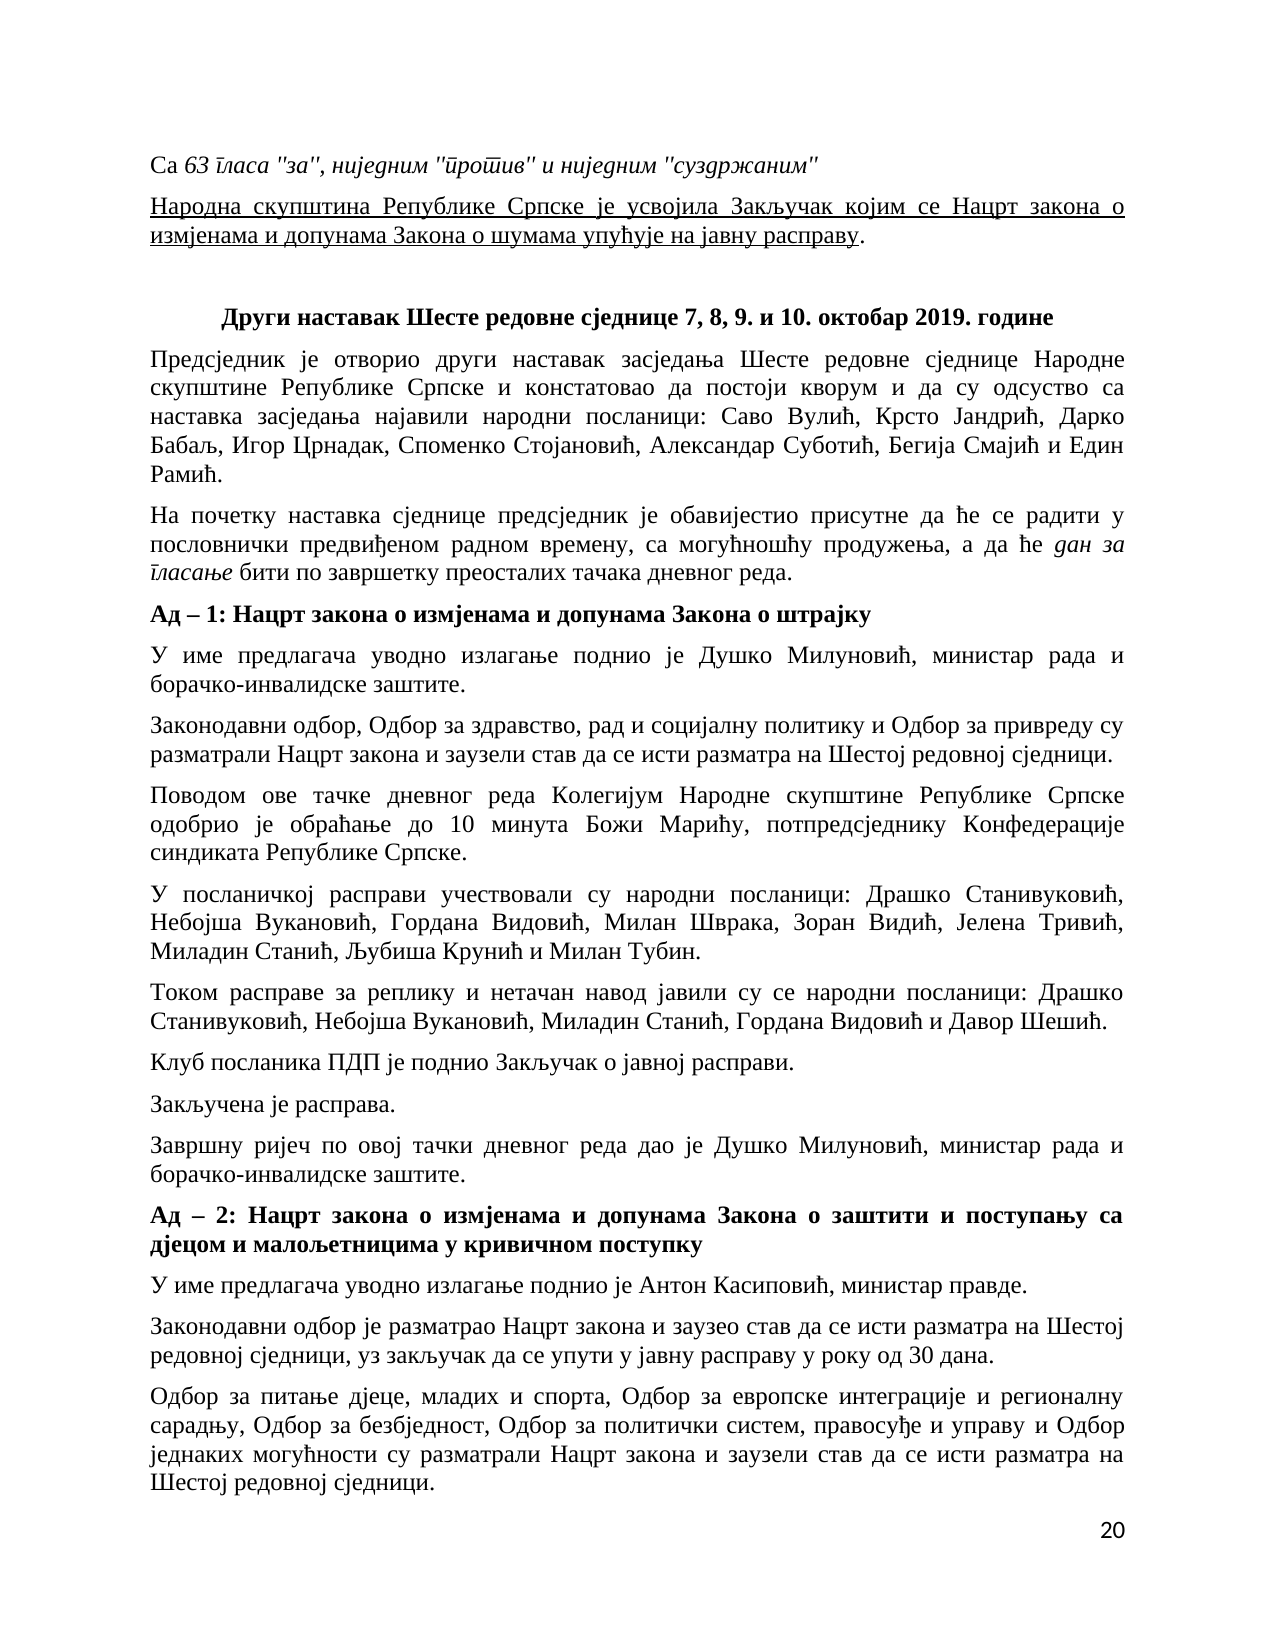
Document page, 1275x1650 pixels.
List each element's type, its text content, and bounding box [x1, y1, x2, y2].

text Са 63 гласа ''за'', ниједним ''против'' и ниједним ''суздржаним'' [150, 150, 1125, 179]
text Народна скупштина Републике Српске је усвојила Закључак којим се Нацрт закона о измјенама и допунама Закона о шумама упућује на јавну расправу. [150, 191, 1125, 216]
text Одбор за питање дјеце, младих и спорта, Одбор за европске интеграције и регионалну сарадњу, Одбор за безбједност, Одбор за политички систем, правосуђе и управу и Одбор једнаких могућности су разматрали Нацрт закона и заузели став да се исти разматра на Шестој редовној сједници. [150, 1381, 1125, 1496]
text Законодавни одбор је разматрао Нацрт закона и заузео став да се исти разматра на Шестој редовној сједници, уз закључак да се упути у јавну расправу у року од 30 дана. [150, 1311, 1125, 1369]
text Закључена је расправа. [150, 1089, 1125, 1117]
text Ад – 2: Нацрт закона о измјенама и допунама Закона о заштити и поступању са дјецом и малољетницима у кривичном поступку [150, 1200, 1125, 1257]
text У име предлагача уводно излагање поднио је Душко Милуновић, министар рада и борачко-инвалидске заштите. [150, 640, 1125, 697]
text У име предлагача уводно излагање поднио је Антон Касиповић, министар правде. [150, 1270, 1125, 1299]
text Клуб посланика ПДП је поднио Закључак о јавној расправи. [150, 1047, 1125, 1076]
text Током расправе за реплику и нетачан навод јавили су се народни посланици: Драшко Станивуковић, Небојша Вукановић, Миладин Станић, Гордана Видовић и Давор Шешић. [150, 977, 1125, 1035]
text Поводом ове тачке дневног реда Колегијум Народне скупштине Републике Српске одобрио је обраћање до 10 минута Божи Марићу, потпредсједнику Конфедерације синдиката Републике Српске. [150, 780, 1125, 866]
text Ад – 1: Нацрт закона о измјенама и допунама Закона о штрајку [150, 599, 1125, 627]
text На почетку наставка сједнице предсједник је обавијестио присутне да ће се радити у пословнички предвиђеном радном времену, са могућношћу продужења, а да ће дан за гласање бити по завршетку преосталих тачака дневног реда. [150, 500, 1125, 586]
text У посланичкој расправи учествовали су народни посланици: Драшко Станивуковић, Небојша Вукановић, Гордана Видовић, Милан Шврака, Зоран Видић, Јелена Тривић, Миладин Станић, Љубиша Крунић и Милан Тубин. [150, 879, 1125, 965]
text Предсједник је отворио други наставак засједања Шесте редовне сједнице Народне скупштине Републике Српске и констатовао да постоји кворум и да су одсуство са наставка засједања најавили народни посланици: Саво Вулић, Крсто Јандрић, Дарко Бабаљ, Игор Црнадак, Споменко Стојановић, Александар Суботић, Бегија Смајић и Един Рамић. [150, 344, 1125, 487]
text Други наставак Шесте редовне сједнице 7, 8, 9. и 10. октобар 2019. године [150, 302, 1125, 331]
text Народна скупштина Републике Српске је усвојила Закључак којим се Нацрт закона о измјенама и допунама Закона о шумама упућује на јавну расправу. [150, 218, 1125, 249]
text Завршну ријеч по овој тачки дневног реда дао је Душко Милуновић, министар рада и борачко-инвалидске заштите. [150, 1130, 1125, 1187]
text Законодавни одбор, Одбор за здравство, рад и социјалну политику и Одбор за привреду су разматрали Нацрт закона и заузели став да се исти разматра на Шестој редовној сједници. [150, 710, 1125, 767]
